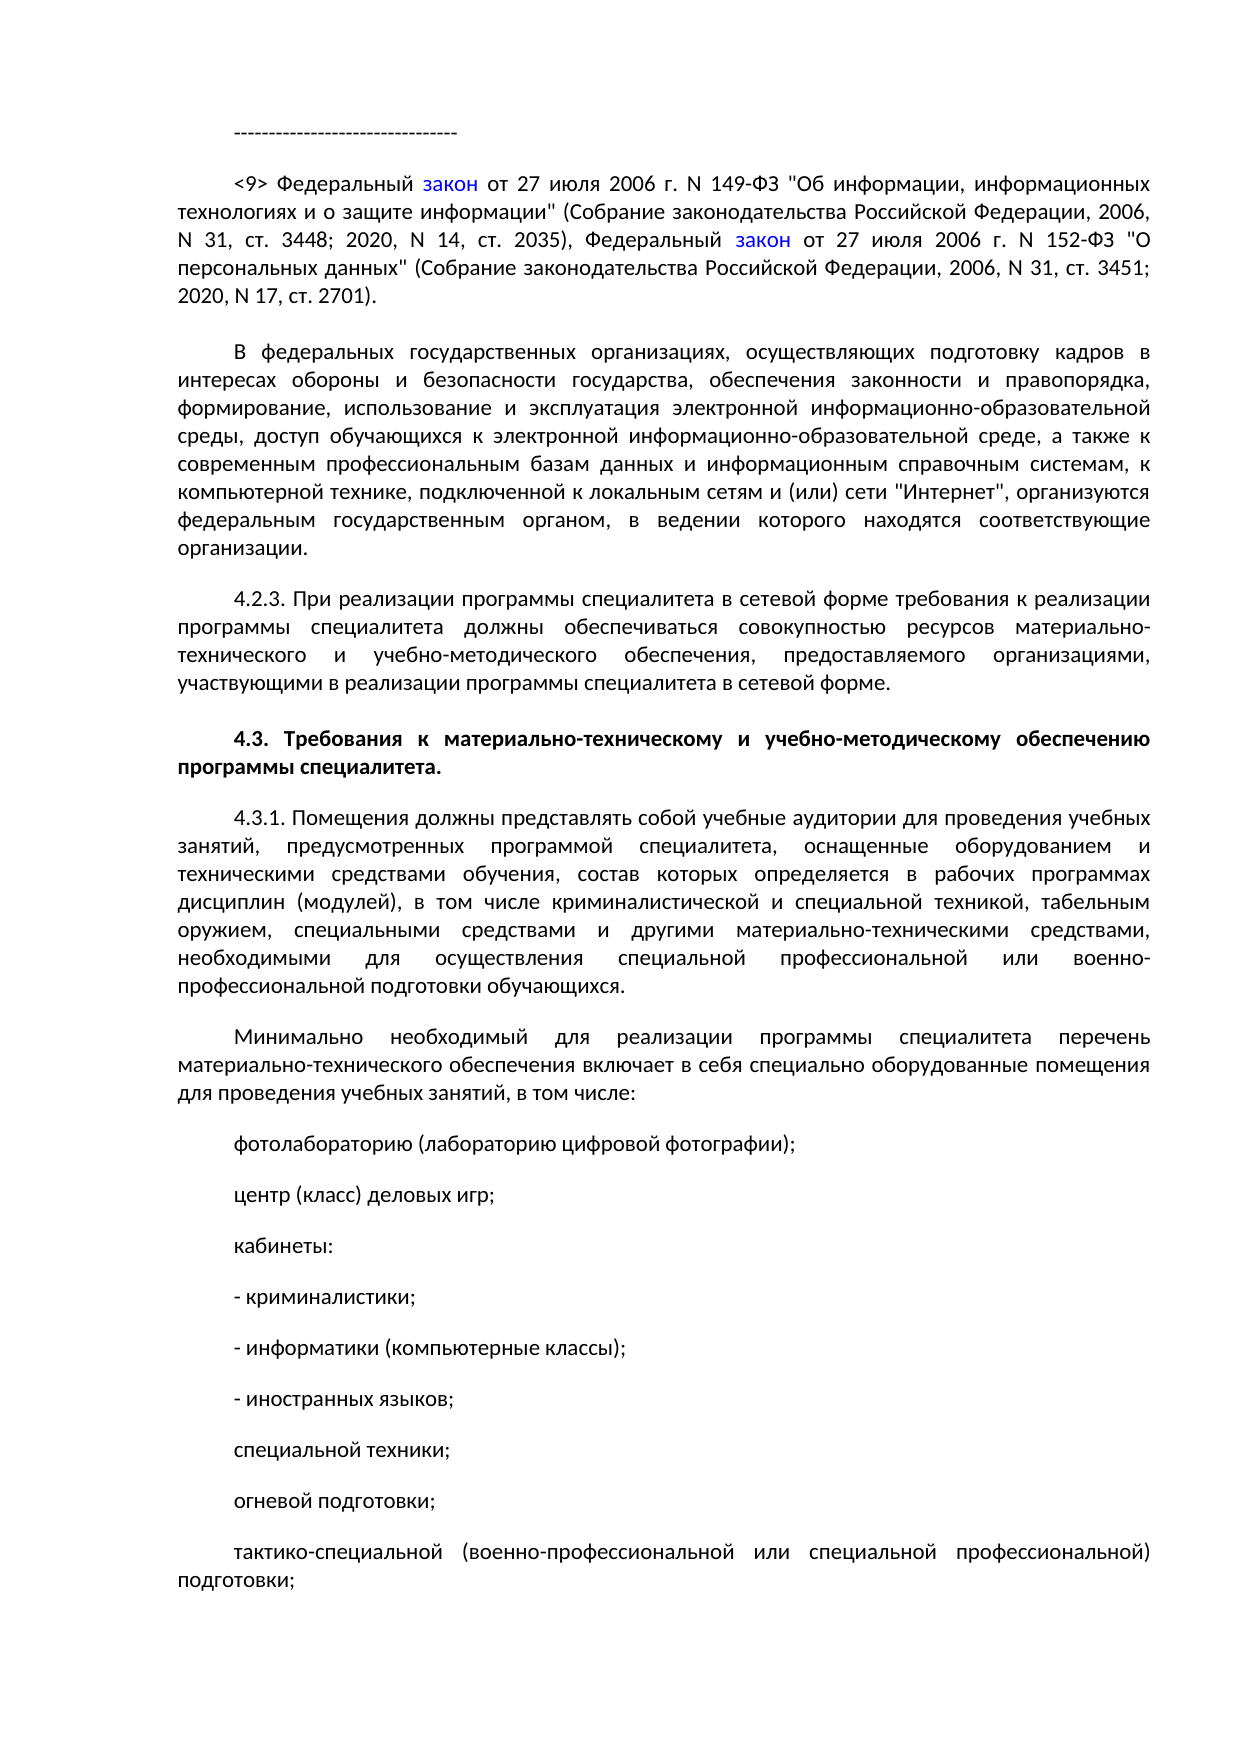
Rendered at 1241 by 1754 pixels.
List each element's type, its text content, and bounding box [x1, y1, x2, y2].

text - информатики (компьютерные классы); [177, 1333, 1152, 1361]
text центр (класс) деловых игр; [177, 1180, 1152, 1208]
text тактико-специальной (военно-профессиональной или специальной профессиональной) подготовки; [177, 1537, 1152, 1593]
text фотолабораторию (лабораторию цифровой фотографии); [177, 1129, 1152, 1157]
title 4.3. Требования к материально-техническому и учебно-методическому обеспечению программы специалитета. [177, 724, 1152, 780]
text -------------------------------- [177, 118, 1152, 146]
text кабинеты: [177, 1231, 1152, 1259]
text <9> Федеральный закон от 27 июля 2006 г. N 149-ФЗ "Об информации, информационных технологиях и о защите информации" (Собрание законодательства Российской Федерации, 2006, N 31, ст. 3448; 2020, N 14, ст. 2035), Федеральный закон от 27 июля 2006 г. N 152-ФЗ "О персональных данных" (Собрание законодательства Российской Федерации, 2006, N 31, ст. 3451; 2020, N 17, ст. 2701). [177, 169, 1152, 309]
text - иностранных языков; [177, 1384, 1152, 1412]
text 4.2.3. При реализации программы специалитета в сетевой форме требования к реализации программы специалитета должны обеспечиваться совокупностью ресурсов материально-технического и учебно-методического обеспечения, предоставляемого организациями, участвующими в реализации программы специалитета в сетевой форме. [177, 584, 1152, 696]
text - криминалистики; [177, 1282, 1152, 1310]
text Минимально необходимый для реализации программы специалитета перечень материально-технического обеспечения включает в себя специально оборудованные помещения для проведения учебных занятий, в том числе: [177, 1022, 1152, 1106]
text В федеральных государственных организациях, осуществляющих подготовку кадров в интересах обороны и безопасности государства, обеспечения законности и правопорядка, формирование, использование и эксплуатация электронной информационно-образовательной среды, доступ обучающихся к электронной информационно-образовательной среде, а также к современным профессиональным базам данных и информационным справочным системам, к компьютерной технике, подключенной к локальным сетям и (или) сети "Интернет", организуются федеральным государственным органом, в ведении которого находятся соответствующие организации. [177, 337, 1152, 561]
text специальной техники; [177, 1435, 1152, 1463]
text огневой подготовки; [177, 1486, 1152, 1514]
text 4.3.1. Помещения должны представлять собой учебные аудитории для проведения учебных занятий, предусмотренных программой специалитета, оснащенные оборудованием и техническими средствами обучения, состав которых определяется в рабочих программах дисциплин (модулей), в том числе криминалистической и специальной техникой, табельным оружием, специальными средствами и другими материально-техническими средствами, необходимыми для осуществления специальной профессиональной или военно-профессиональной подготовки обучающихся. [177, 803, 1152, 999]
